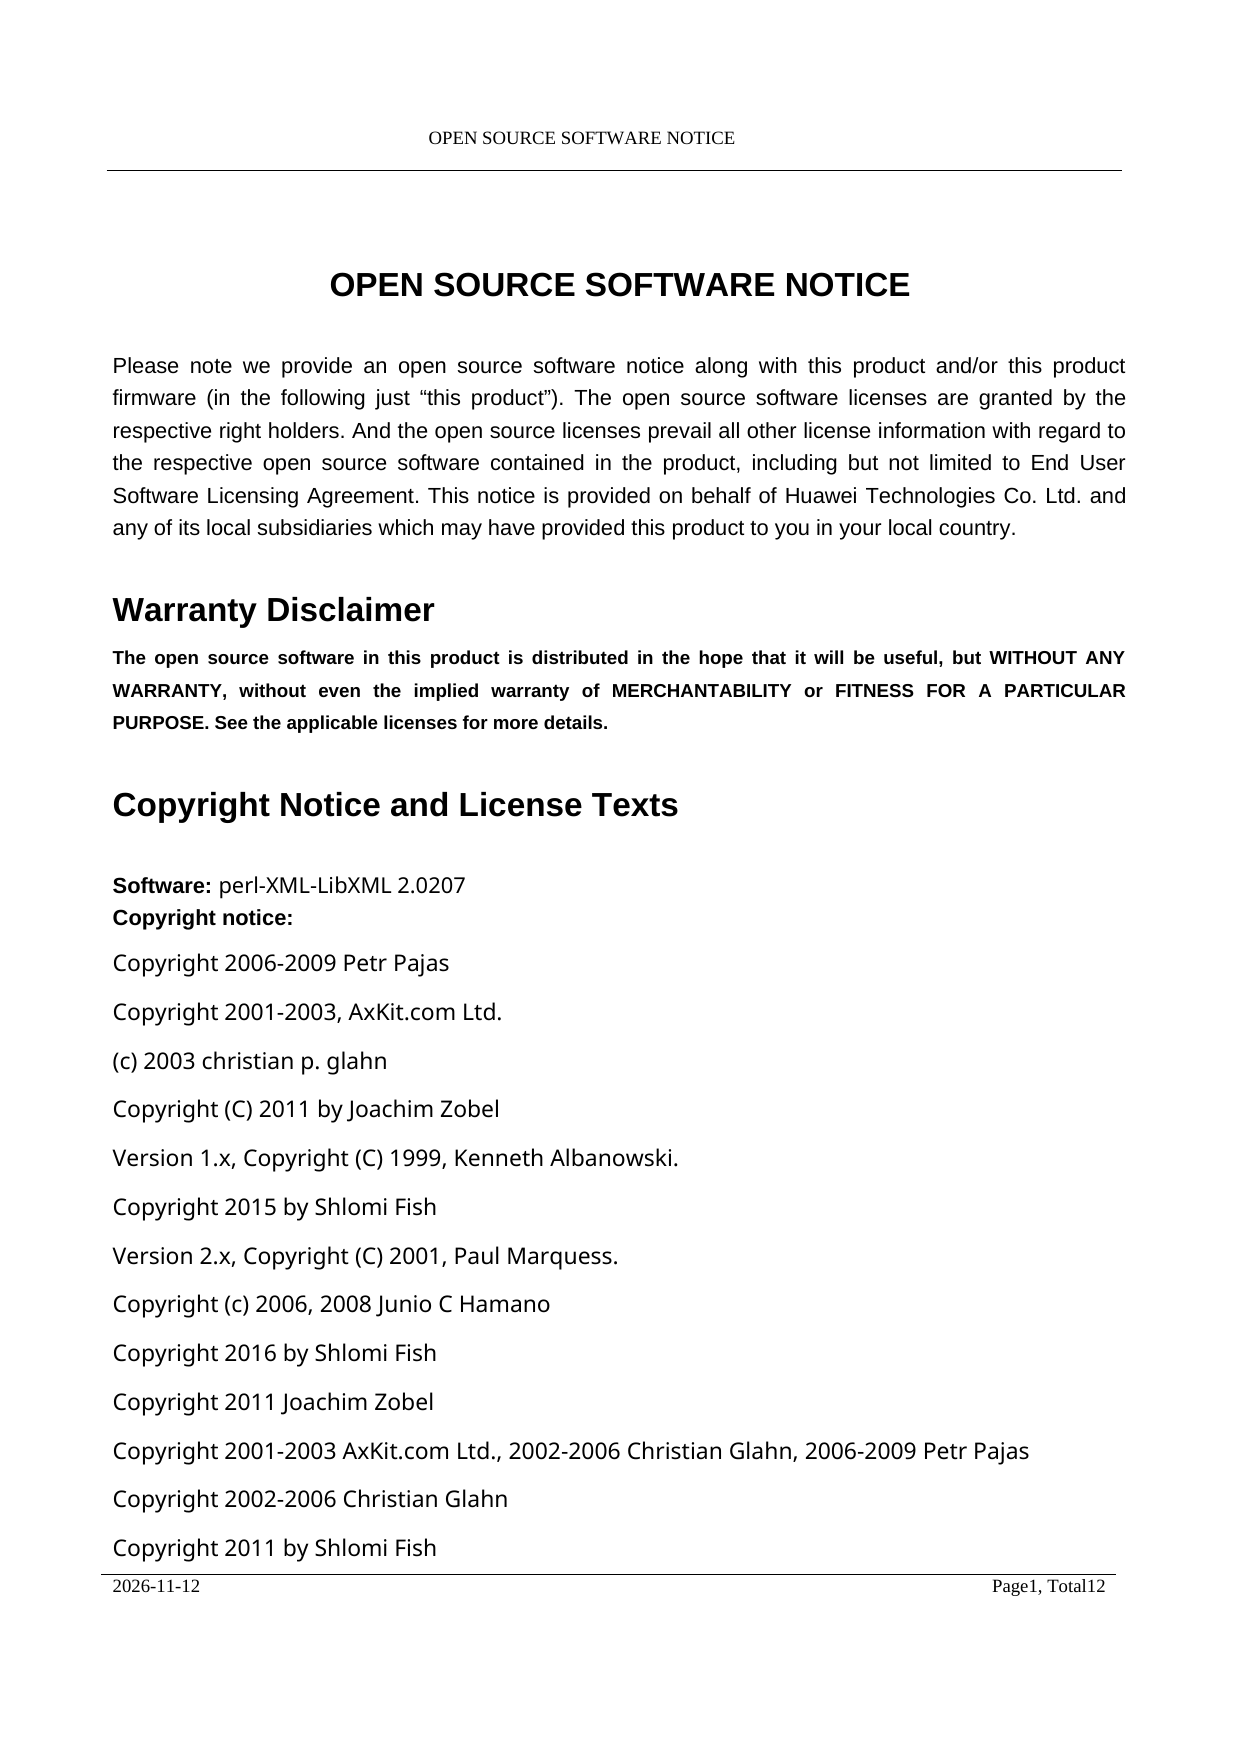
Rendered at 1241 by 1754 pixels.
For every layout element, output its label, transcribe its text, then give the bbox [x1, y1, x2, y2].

text OPEN SOURCE SOFTWARE NOTICE [112, 251, 1128, 316]
text Please note we provide an open source software notice along with this product and/or this product firmware (in the following just “this product”). The open source software licenses are granted by the respective right holders. And the open source licenses prevail all other license information with regard to the respective open source software contained in the product, including but not limited to End User Software Licensing Agreement. This notice is provided on behalf of Huawei Technologies Co. Ltd. and any of its local subsidiaries which may have provided this product to you in your local country. [112, 349, 1128, 544]
text Copyright notice: [112, 901, 1128, 934]
text Software: perl-XML-LibXML 2.0207 [112, 869, 1128, 901]
text Copyright Notice and License Texts [112, 771, 1128, 836]
text The open source software in this product is distributed in the hope that it will be useful, but WITHOUT ANY WARRANTY, without even the implied warranty of MERCHANTABILITY or FITNESS FOR A PARTICULAR PURPOSE. See the applicable licenses for more details. [112, 641, 1128, 739]
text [112, 947, 1128, 1564]
text Warranty Disclaimer [112, 576, 1128, 641]
